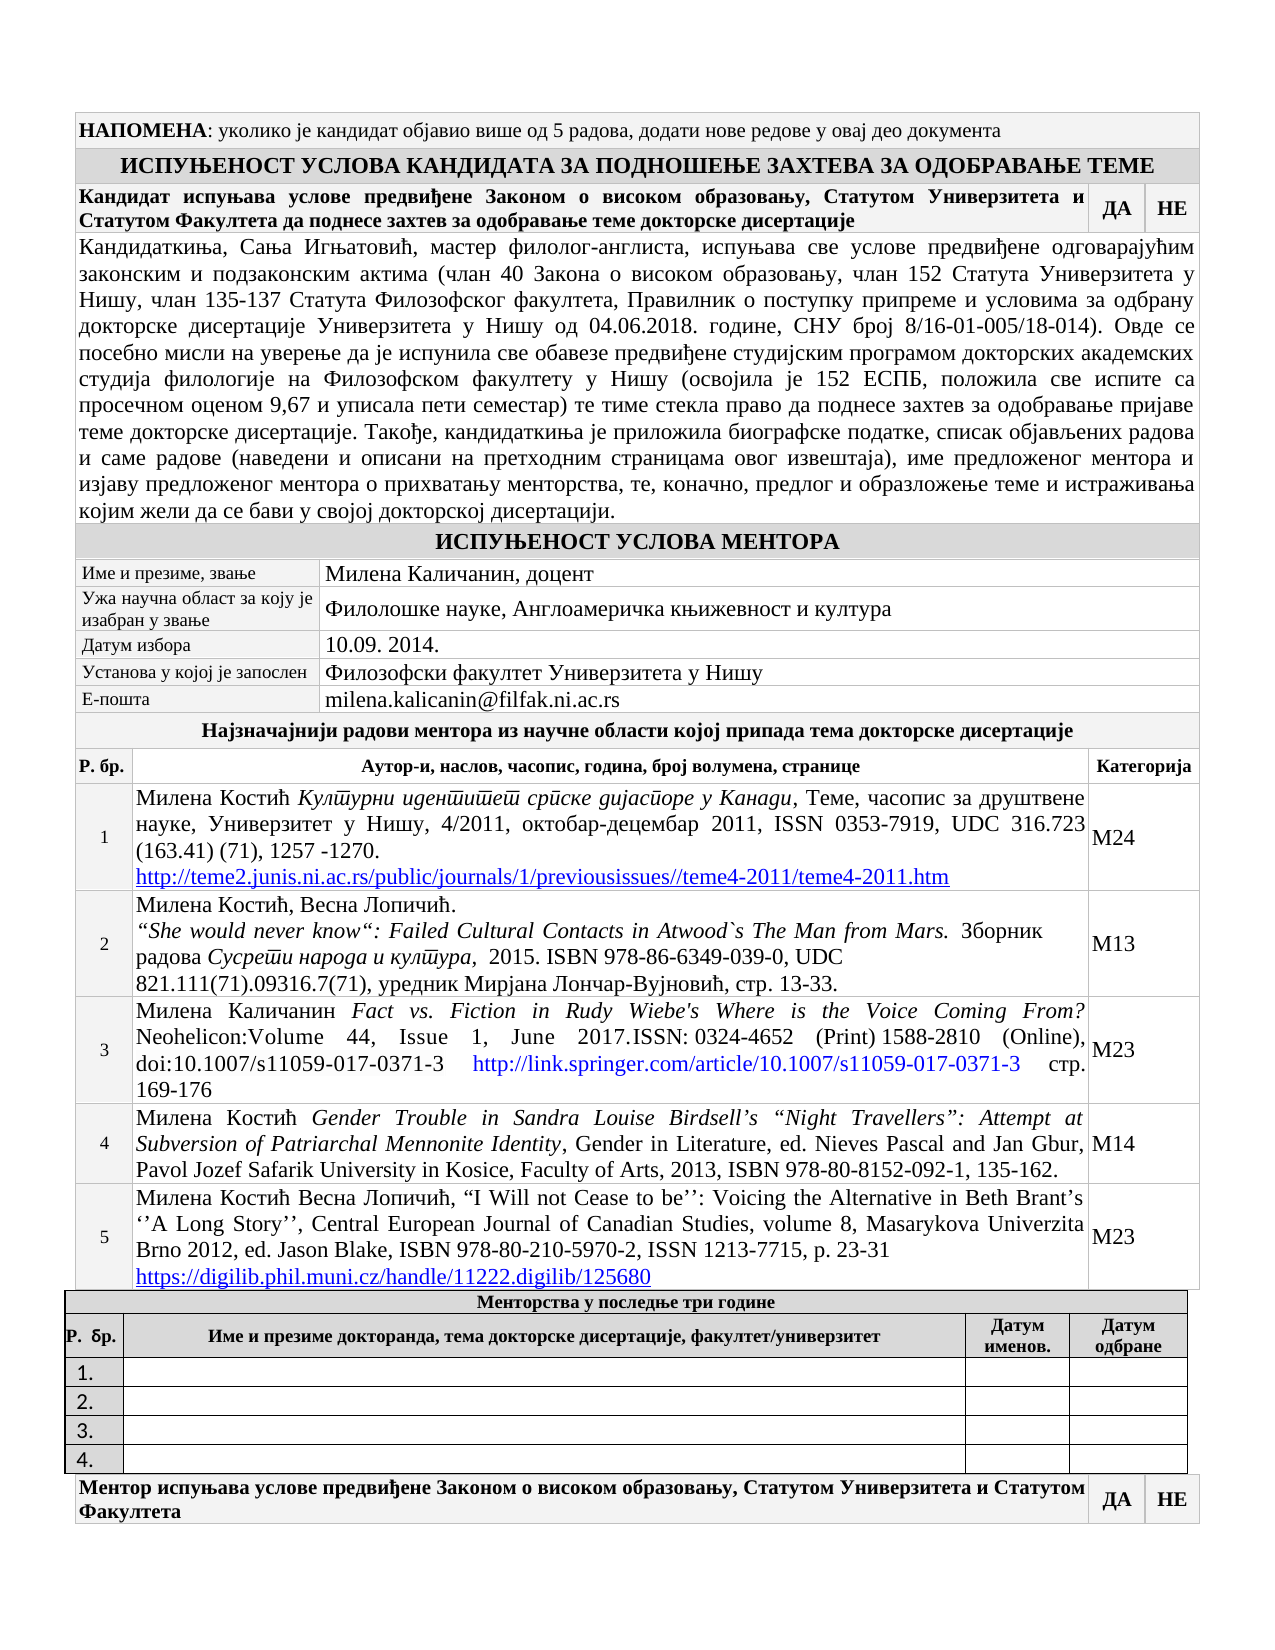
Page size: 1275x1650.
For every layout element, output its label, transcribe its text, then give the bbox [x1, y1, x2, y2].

table_cell milena.kalicanin@filfak.ni.ac.rs [320, 686, 1199, 712]
table_cell [124, 1358, 965, 1386]
table_cell [966, 1416, 1069, 1444]
table_header Менторства у последње три године [66, 1291, 1187, 1313]
table_cell Е-пошта [76, 686, 319, 712]
table_cell НАПОМЕНА: уколико је кандидат објавио више од 5 радова, додати нове редове у овај део документа [76, 113, 1199, 148]
table_cell 2 [76, 891, 132, 996]
table_cell M13 [1089, 891, 1199, 996]
table_cell [1070, 1416, 1187, 1444]
table_cell ИСПУЊЕНОСТ УСЛОВА МЕНТОРА [76, 524, 1199, 558]
table_cell ИСПУЊЕНОСТ УСЛОВА КАНДИДАТА ЗА ПОДНОШЕЊЕ ЗАХТЕВА ЗА ОДОБРАВАЊЕ ТЕМЕ [76, 149, 1199, 183]
table_header НЕ [1146, 1475, 1199, 1523]
table_cell 5 [76, 1184, 132, 1289]
table_cell 3 [76, 997, 132, 1102]
table_cell Милена Каличанин, доцент [320, 560, 1199, 586]
table_cell 1 [76, 784, 132, 889]
table_cell Најзначајнији радови ментора из научне области којој припада тема докторске дисертације [76, 713, 1199, 748]
table_cell Филолошке науке, Англоамеричка књижевност и култура [320, 587, 1199, 630]
table_cell НЕ [1146, 184, 1199, 232]
table_cell Милена Костић Весна Лопичић, “I Will not Cease to be’’: Voicing the Alternative in Beth Brant’s ‘’A Long Story’’, Central European Journal of Canadian Studies, volume 8, Masarykova Univerzita Brno 2012, ed. Jason Blake, ISBN 978-80-210-5970-2, ISSN 1213-7715, p. 23-31 https://digilib.phil.muni.cz/handle/11222.digilib/125680 [133, 1184, 1088, 1289]
table_cell Име и презиме докторанда, тема докторске дисертације, факултет/универзитет [124, 1314, 965, 1357]
table_cell 4 [76, 1104, 132, 1183]
table_cell [124, 1445, 965, 1473]
table_cell [966, 1358, 1069, 1386]
table_cell Категорија [1089, 749, 1199, 783]
table_cell Филозофски факултет Универзитета у Нишу [320, 659, 1199, 685]
table_cell [1070, 1387, 1187, 1415]
table_cell Р. бр. [66, 1314, 123, 1357]
table_cell 2. [66, 1387, 123, 1415]
table_cell 10.09. 2014. [320, 631, 1199, 657]
table_cell Датум именов. [966, 1314, 1069, 1357]
table_header ДА [1089, 1475, 1144, 1523]
table_cell M24 [1089, 784, 1199, 889]
table_cell Р. бр. [76, 749, 132, 783]
table_cell M23 [1089, 997, 1199, 1102]
table_cell Установа у којој је запослен [76, 659, 319, 685]
table_cell Милена Костић Gender Trouble in Sandra Louise Birdsell’s “Night Travellers”: Attempt at Subversion of Patriarchal Mennonite Identity, Gender in Literature, ed. Nieves Pascal and Jan Gbur, Pavol Jozef Safarik University in Kosice, Faculty of Arts, 2013, ISBN 978-80-8152-092-1, 135-162. [133, 1104, 1088, 1183]
table_cell Милена Каличанин Fact vs. Fiction in Rudy Wiebe's Where is the Voice Coming From? Neohelicon:Volume 44, Issue 1, June 2017.ISSN: 0324-4652 (Print) 1588-2810 (Online), doi:10.1007/s11059-017-0371-3 http://link.springer.com/article/10.1007/s11059-017-0371-3 стр. 169-176 [133, 997, 1088, 1102]
table_cell 3. [66, 1416, 123, 1444]
table_cell M23 [1089, 1184, 1199, 1289]
table_cell Аутор-и, наслов, часопис, година, број волумена, странице [133, 749, 1088, 783]
table_cell Кандидат испуњава услове предвиђене Законом о високом образовању, Статутом Универзитета и Статутом Факултета да поднесе захтев за одобравање теме докторске дисертације [76, 184, 1088, 232]
table_cell [1070, 1445, 1187, 1473]
table_header Ментор испуњава услове предвиђене Законом о високом образовању, Статутом Универзитета и Статутом Факултета [76, 1475, 1088, 1523]
table_cell Милена Костић Културни идентитет српске дијаспоре у Канади, Теме, часопис за друштвене науке, Универзитет у Нишу, 4/2011, октобар-децембар 2011, ISSN 0353-7919, UDC 316.723 (163.41) (71), 1257 -1270. http://teme2.junis.ni.ac.rs/public/journals/1/previousissues//teme4-2011/teme4-2011.htm [133, 784, 1088, 889]
table_cell 4. [66, 1445, 123, 1473]
table_cell Датум избора [76, 631, 319, 657]
table_cell Ужа научна област за коју је изабран у звање [76, 587, 319, 630]
table_cell Милена Костић, Весна Лопичић. “She would never know“: Failed Cultural Contacts in Atwood`s The Man from Mars. Зборник радова Сусрети народа и култура, 2015. ISBN 978-86-6349-039-0, UDC 821.111(71).09316.7(71), уредник Мирјана Лончар-Вујновић, стр. 13-33. [133, 891, 1088, 996]
table_cell Име и презиме, звање [76, 560, 319, 586]
table_cell [124, 1416, 965, 1444]
table_cell M14 [1089, 1104, 1199, 1183]
table_cell 1. [66, 1358, 123, 1386]
table_cell ДА [1089, 184, 1144, 232]
table_cell Датум одбране [1070, 1314, 1187, 1357]
table_cell Кандидаткиња, Сања Игњатовић, мастер филолог-англиста, испуњава све услове предвиђене одговарајућим законским и подзаконским актима (члан 40 Закона о високом образовању, члан 152 Статута Универзитета у Нишу, члан 135-137 Статута Филозофског факултета, Правилник о поступку припреме и условима за одбрану докторске дисертације Универзитета у Нишу од 04.06.2018. године, СНУ број 8/16-01-005/18-014). Овде се посебно мисли на уверење да је испунила све обавезе предвиђене студијским програмом докторских академских студија филологије на Филозофском факултету у Нишу (освојила је 152 ЕСПБ, положила све испите са просечном оценом 9,67 и уписала пети семестар) те тиме стекла право да поднесе захтев за одобравање пријаве теме докторске дисертације. Такође, кандидаткиња је приложила биографске податке, списак објављених радова и саме радове (наведени и описани на претходним страницама овог извештаја), име предложеног ментора и изјаву предложеног ментора о прихватању менторства, те, коначно, предлог и образложење теме и истраживања којим жели да се бави у својој докторској дисертацији. [76, 233, 1199, 523]
table_cell [1070, 1358, 1187, 1386]
table_cell [966, 1387, 1069, 1415]
table_cell [124, 1387, 965, 1415]
table_cell [966, 1445, 1069, 1473]
